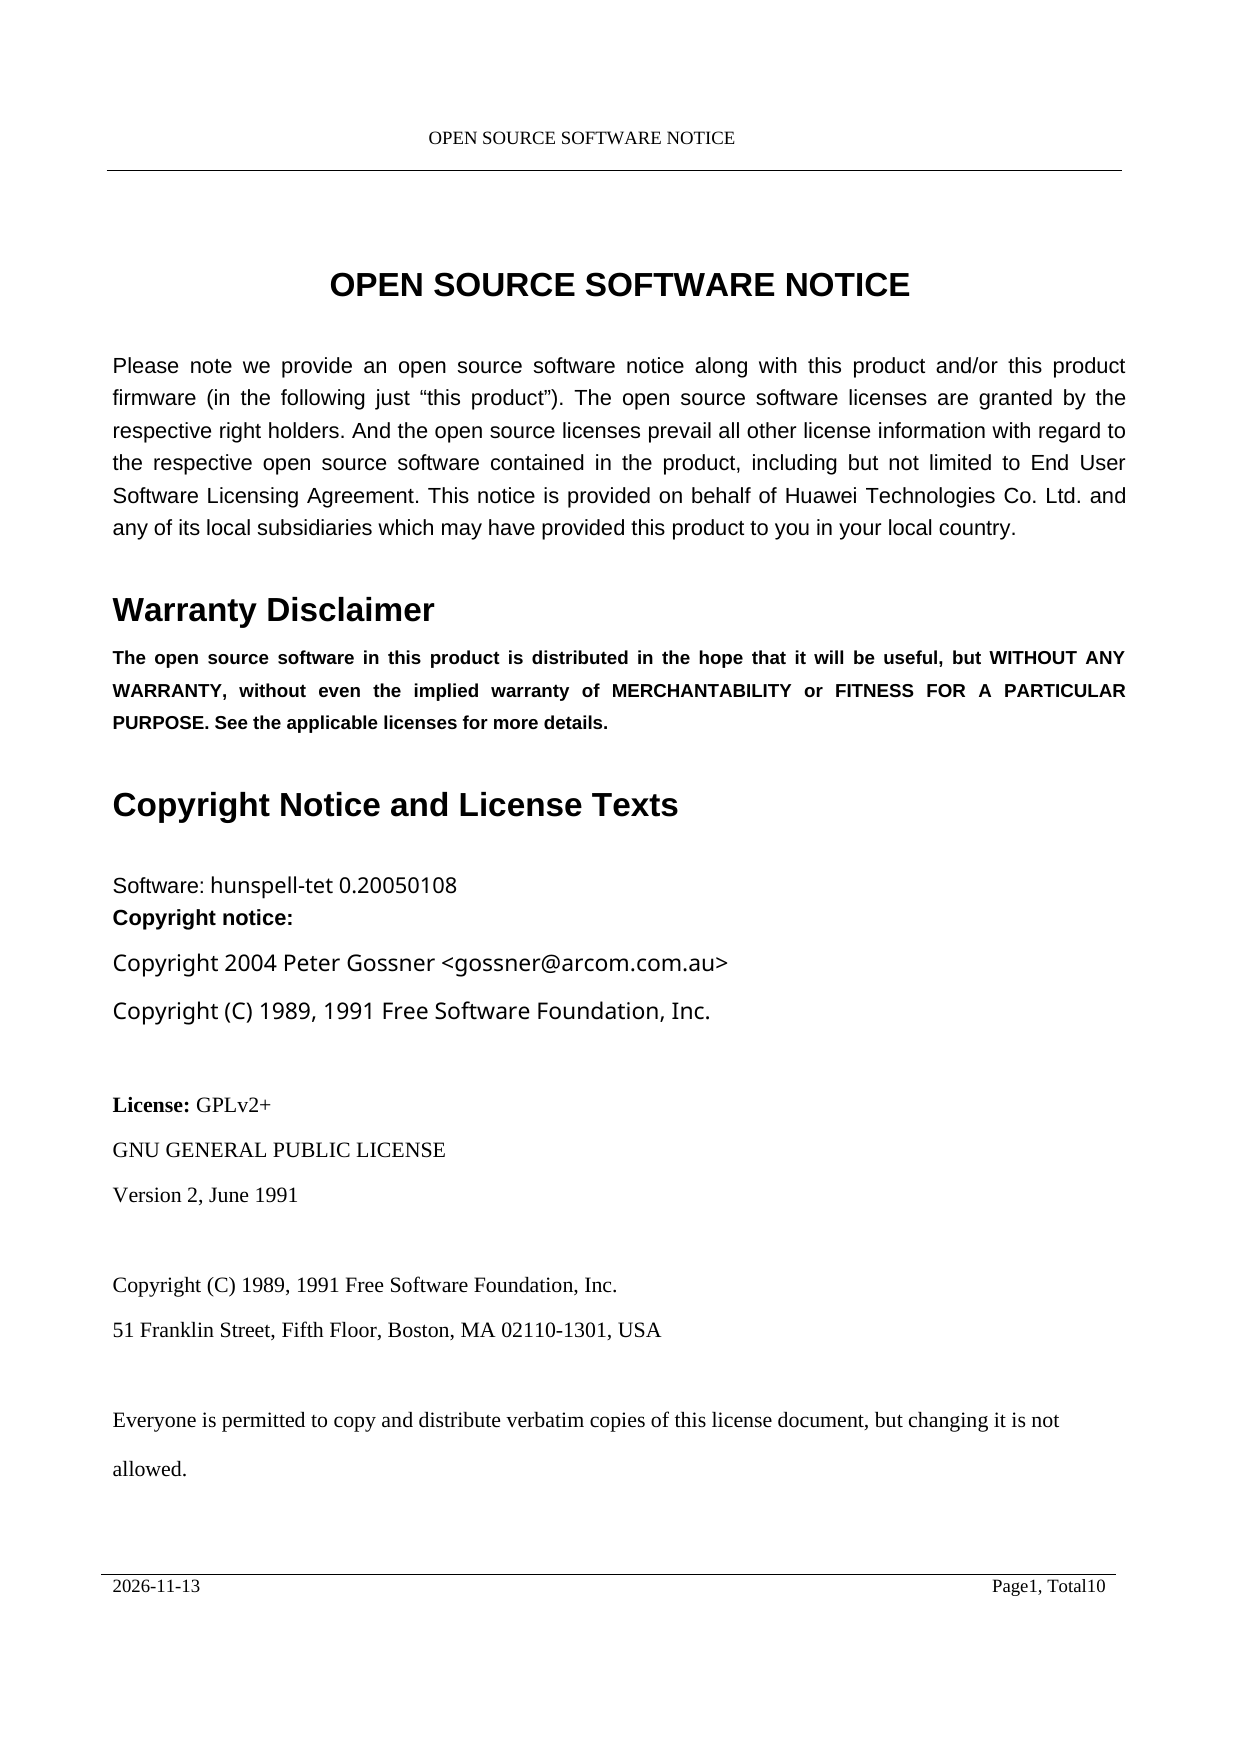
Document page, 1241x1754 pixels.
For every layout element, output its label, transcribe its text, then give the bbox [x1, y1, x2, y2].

text License: GPLv2+ [112, 1088, 1128, 1120]
text Software: hunspell-tet 0.20050108 [112, 869, 1128, 901]
text Everyone is permitted to copy and distribute verbatim copies of this license document, but changing it is not allowed. [112, 1404, 1128, 1485]
text Copyright 2004 Peter Gossner <gossner@arcom.com.au> [112, 947, 1128, 979]
text 51 Franklin Street, Fifth Floor, Boston, MA 02110-1301, USA [112, 1313, 1128, 1346]
text Copyright notice: [112, 901, 1128, 934]
text Copyright (C) 1989, 1991 Free Software Foundation, Inc. [112, 1268, 1128, 1301]
text Copyright (C) 1989, 1991 Free Software Foundation, Inc. [112, 995, 1128, 1027]
text Warranty Disclaimer [112, 576, 1128, 641]
text Copyright Notice and License Texts [112, 771, 1128, 836]
text Please note we provide an open source software notice along with this product and/or this product firmware (in the following just “this product”). The open source software licenses are granted by the respective right holders. And the open source licenses prevail all other license information with regard to the respective open source software contained in the product, including but not limited to End User Software Licensing Agreement. This notice is provided on behalf of Huawei Technologies Co. Ltd. and any of its local subsidiaries which may have provided this product to you in your local country. [112, 349, 1128, 544]
text The open source software in this product is distributed in the hope that it will be useful, but WITHOUT ANY WARRANTY, without even the implied warranty of MERCHANTABILITY or FITNESS FOR A PARTICULAR PURPOSE. See the applicable licenses for more details. [112, 641, 1128, 739]
text GNU GENERAL PUBLIC LICENSE [112, 1133, 1128, 1166]
text Version 2, June 1991 [112, 1178, 1128, 1211]
text OPEN SOURCE SOFTWARE NOTICE [112, 251, 1128, 316]
